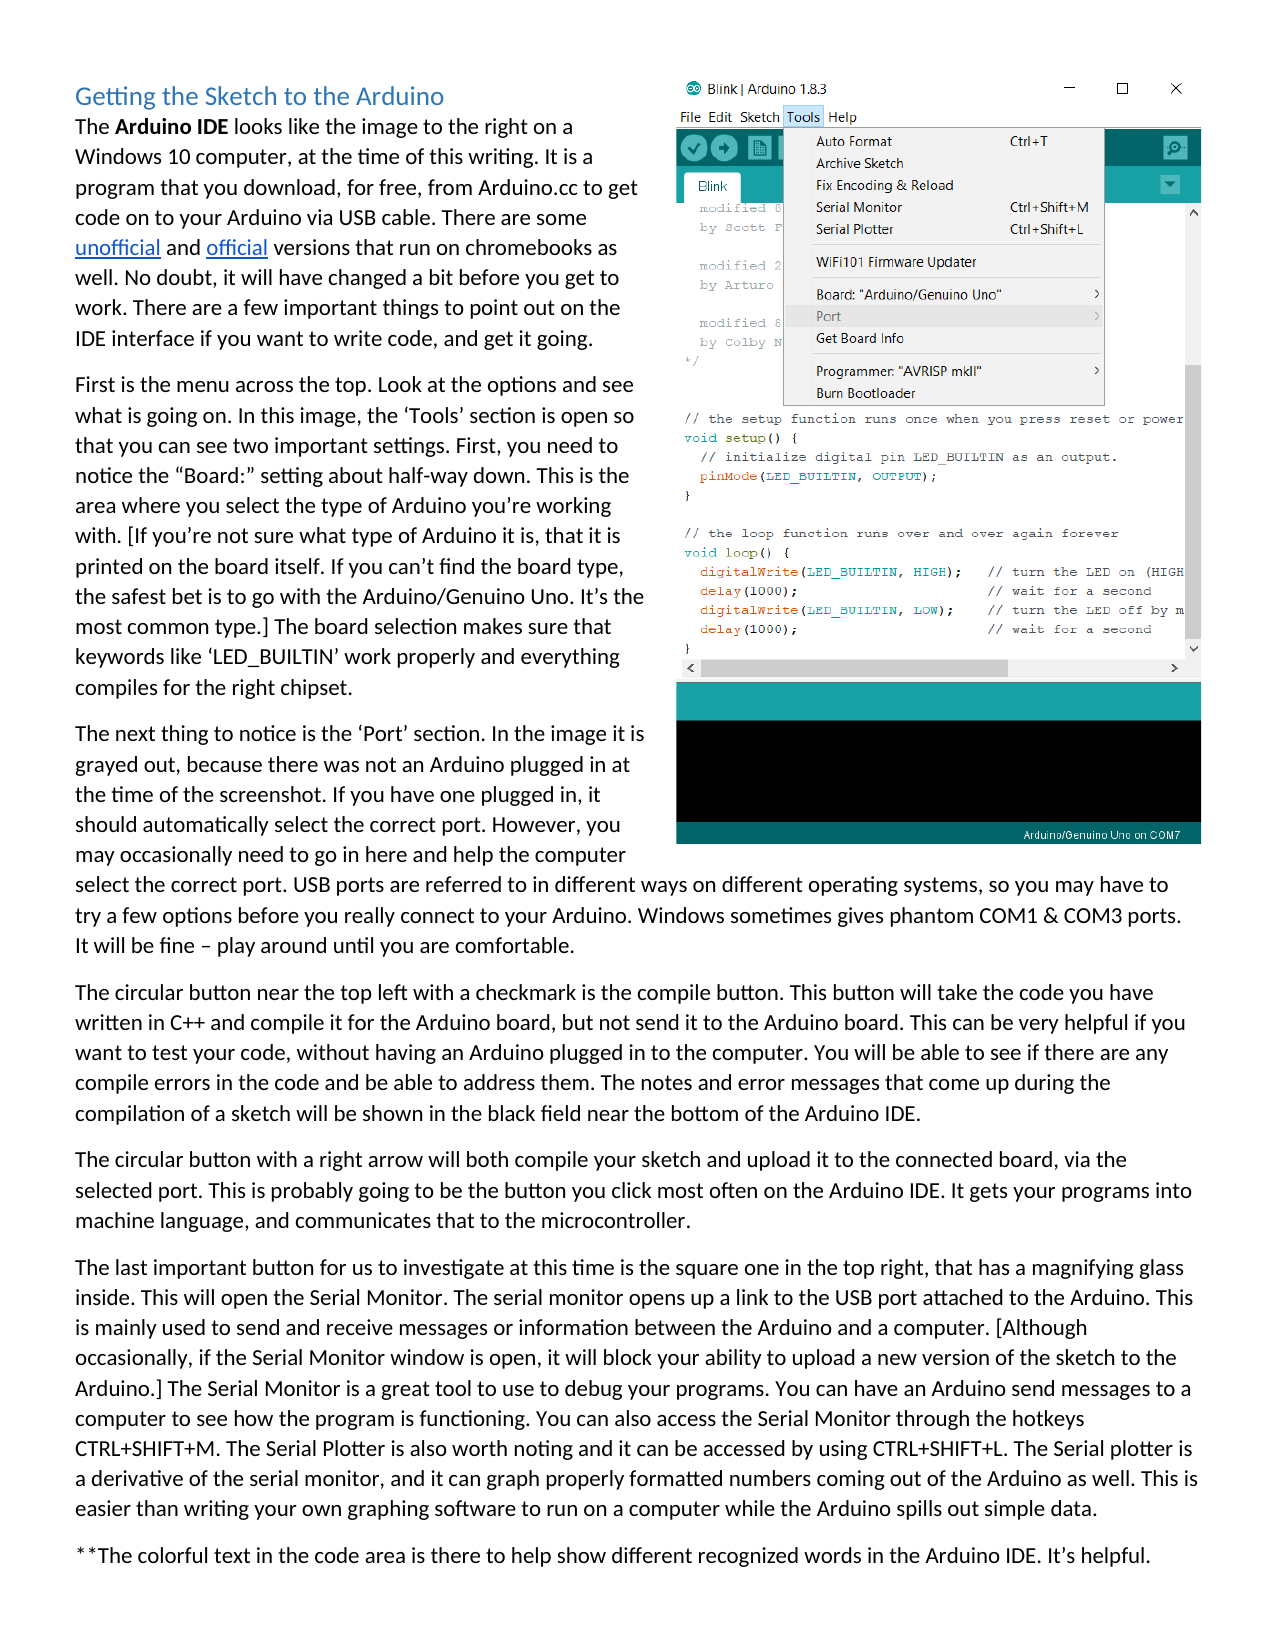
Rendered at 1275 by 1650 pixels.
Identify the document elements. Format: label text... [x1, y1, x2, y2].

subtitle Getting the Sketch to the Arduino [75, 79, 676, 112]
text **The colorful text in the code area is there to help show different recognized words in the Arduino IDE. It’s helpful. [75, 1541, 1200, 1569]
picture [676, 75, 1202, 844]
text The Arduino IDE looks like the image to the right on a Windows 10 computer, at the time of this writing. It is a program that you download, for free, from Arduino.cc to get code on to your Arduino via USB cable. There are some unofficial and official versions that run on chromebooks as well. No doubt, it will have changed a bit before you get to work. There are a few important things to point out on the IDE interface if you want to write code, and get it going. [75, 112, 676, 352]
text First is the menu across the top. Look at the options and see what is going on. In this image, the ‘Tools’ section is open so that you can see two important settings. First, you need to notice the “Board:” setting about half-way down. This is the area where you select the type of Arduino you’re working with. [If you’re not sure what type of Arduino it is, that it is printed on the board itself. If you can’t find the board type, the safest bet is to go with the Arduino/Genuino Uno. It’s the most common type.] The board selection makes sure that keywords like ‘LED_BUILTIN’ work properly and everything compiles for the right chipset. [75, 371, 676, 701]
text The circular button near the top left with a checkmark is the compile button. This button will take the code you have written in C++ and compile it for the Arduino board, but not send it to the Arduino board. This can be very helpful if you want to test your code, without having an Arduino plugged in to the computer. You will be able to see if there are any compile errors in the code and be able to address them. The notes and error messages that come up during the compilation of a sketch will be shown in the black field near the bottom of the Arduino IDE. [75, 978, 1200, 1127]
text The next thing to notice is the ‘Port’ section. In the image it is grayed out, because there was not an Arduino plugged in at the time of the screenshot. If you have one plugged in, it should automatically select the correct port. However, you may occasionally need to go in here and help the computer select the correct port. USB ports are referred to in different ways on different operating systems, so you may have to try a few options before you really connect to your Arduino. Windows sometimes gives phantom COM1 & COM3 ports. It will be fine – play around until you are comfortable. [75, 719, 1200, 959]
text The last important button for us to investigate at this time is the square one in the top right, that has a magnifying glass inside. This will open the Serial Monitor. The serial monitor opens up a link to the USB port attached to the Arduino. This is mainly used to send and receive messages or information between the Arduino and a computer. [Although occasionally, if the Serial Monitor window is open, it will block your ability to upload a new version of the sketch to the Arduino.] The Serial Monitor is a great tool to use to debug your programs. You can have an Arduino send messages to a computer to see how the program is functioning. You can also access the Serial Monitor through the hotkeys CTRL+SHIFT+M. The Serial Plotter is also worth noting and it can be accessed by using CTRL+SHIFT+L. The Serial plotter is a derivative of the serial monitor, and it can graph properly formatted numbers coming out of the Arduino as well. This is easier than writing your own graphing software to run on a computer while the Arduino spills out simple data. [75, 1253, 1200, 1522]
text The circular button with a right arrow will both compile your sketch and upload it to the connected board, via the selected port. This is probably going to be the button you click most often on the Arduino IDE. It gets your programs into machine language, and communicates that to the microcontroller. [75, 1146, 1200, 1234]
